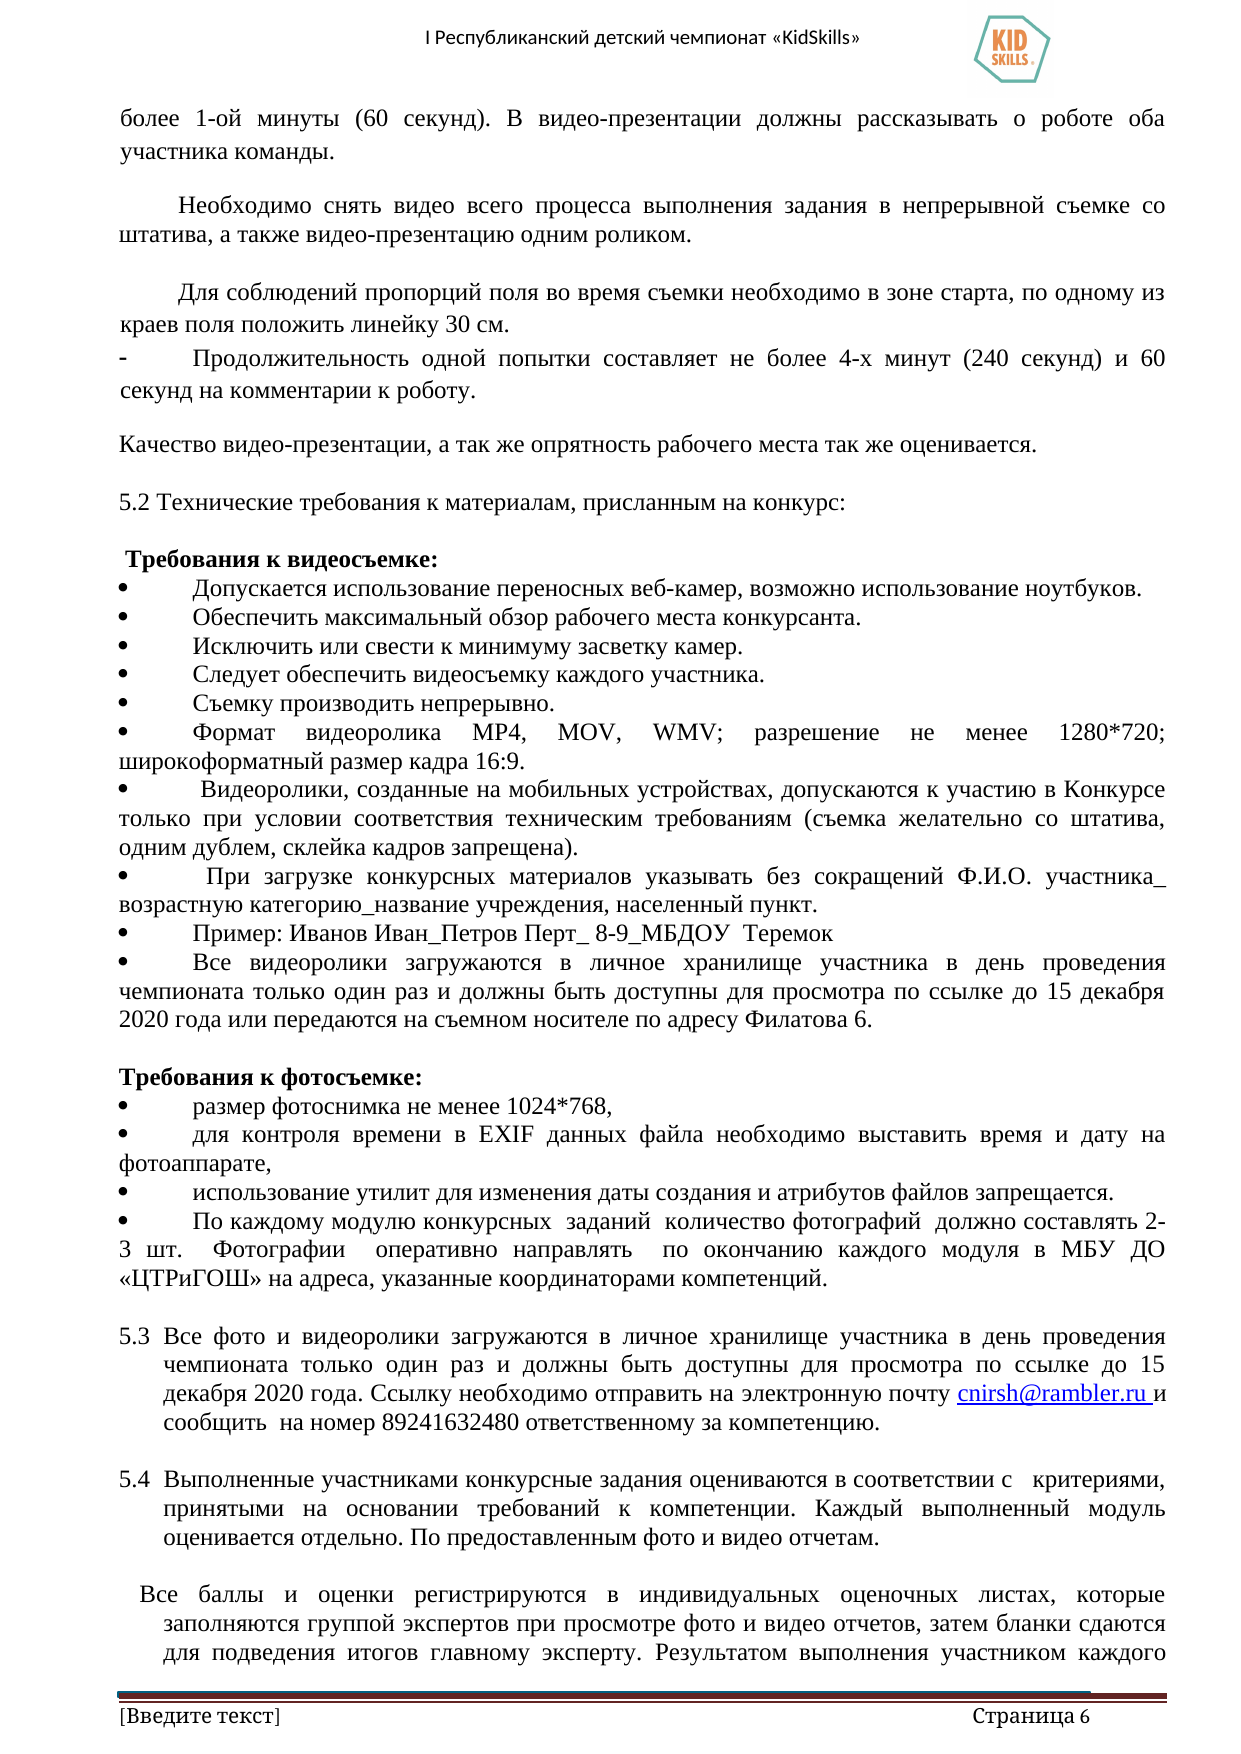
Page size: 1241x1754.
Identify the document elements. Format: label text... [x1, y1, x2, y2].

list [119, 103, 1167, 165]
text 5.2 Технические требования к материалам, присланным на конкурс: [119, 487, 1167, 516]
list для контроля времени в EXIF данных файла необходимо выставить время и дату на фотоаппарате, [119, 1119, 1167, 1177]
list Обеспечить максимальный обзор рабочего места конкурсанта. [119, 602, 1167, 631]
text Требования к видеосъемке: [119, 544, 1167, 573]
text 5.3 Все фото и видеоролики загружаются в личное хранилище участника в день проведения чемпионата только один раз и должны быть доступны для просмотра по ссылке до 15 декабря 2020 года. Ссылку необходимо отправить на электронную почту cnirsh@rambler.ru и сообщить на номер 89241632480 ответственному за компетенцию. [119, 1321, 1167, 1436]
text Требования к фотосъемке: [119, 1062, 1167, 1091]
list Продолжительность одной попытки составляет не более 4-х минут (240 секунд) и 60 секунд на комментарии к роботу. [119, 343, 1167, 404]
picture [966, 0, 1054, 97]
list использование утилит для изменения даты создания и атрибутов файлов запрещается. [119, 1177, 1167, 1206]
list Допускается использование переносных веб-камер, возможно использование ноутбуков. [119, 573, 1167, 602]
list размер фотоснимка не менее 1024*768, [119, 1091, 1167, 1119]
list Пример: Иванов Иван_Петров Перт_ 8-9_МБДОУ Теремок [119, 918, 1167, 947]
list Для соблюдений пропорций поля во время съемки необходимо в зоне старта, по одному из краев поля положить линейку 30 см. [120, 277, 1167, 338]
list По каждому модулю конкурсных заданий количество фотографий должно составлять 2-3 шт. Фотографии оперативно направлять по окончанию каждого модуля в МБУ ДО «ЦТРиГОШ» на адреса, указанные координаторами компетенций. [119, 1206, 1167, 1292]
list Формат видеоролика MP4, MOV, WMV; разрешение не менее 1280*720; широкоформатный размер кадра 16:9. [119, 717, 1167, 774]
list Съемку производить непрерывно. [119, 688, 1167, 717]
list При загрузке конкурсных материалов указывать без сокращений Ф.И.О. участника_ возрастную категорию_название учреждения, населенный пункт. [119, 861, 1167, 918]
text Качество видео-презентации, а так же опрятность рабочего места так же оценивается. [119, 429, 1167, 458]
list Исключить или свести к минимуму засветку камер. [119, 631, 1167, 659]
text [119, 1579, 1167, 1666]
list Следует обеспечить видеосъемку каждого участника. [119, 659, 1167, 688]
list Все видеоролики загружаются в личное хранилище участника в день проведения чемпионата только один раз и должны быть доступны для просмотра по ссылке до 15 декабря 2020 года или передаются на съемном носителе по адресу Филатова 6. [119, 947, 1167, 1033]
text Необходимо снять видео всего процесса выполнения задания в непрерывной съемке со штатива, а также видео-презентацию одним роликом. [119, 190, 1167, 248]
list Видеоролики, созданные на мобильных устройствах, допускаются к участию в Конкурсе только при условии соответствия техническим требованиям (съемка желательно со штатива, одним дублем, склейка кадров запрещена). [119, 774, 1167, 861]
text 5.4 Выполненные участниками конкурсные задания оцениваются в соответствии с критериями, принятыми на основании требований к компетенции. Каждый выполненный модуль оценивается отдельно. По предоставленным фото и видео отчетам. [119, 1464, 1167, 1551]
